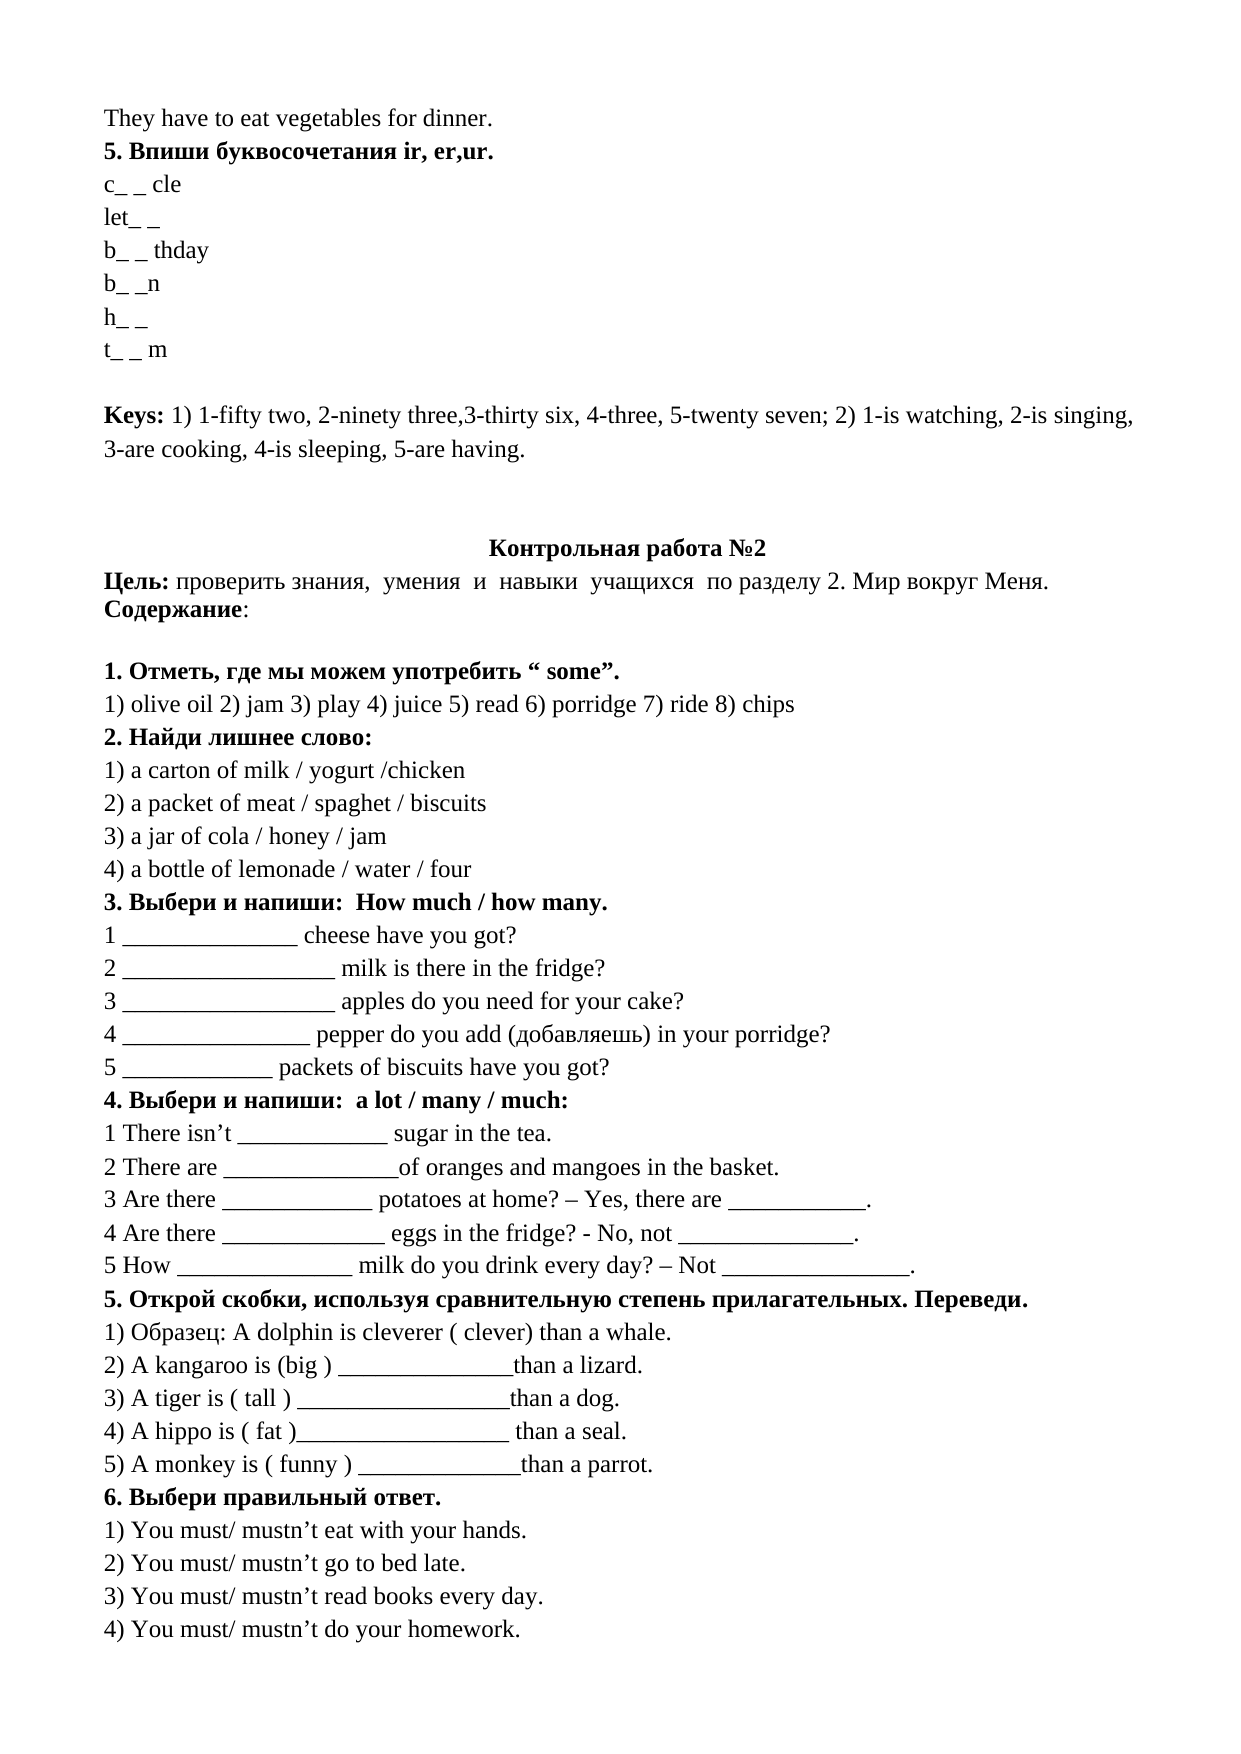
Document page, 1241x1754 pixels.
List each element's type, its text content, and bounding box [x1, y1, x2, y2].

text 5. Впиши буквосочетания ir, er,ur. [103, 136, 1152, 165]
text 3. Выбери и напиши: How much / how many. [103, 887, 1152, 916]
text Содержание: [103, 594, 1152, 623]
text 1 There isn’t ____________ sugar in the tea. [103, 1118, 1152, 1147]
text Keys: 1) 1-fifty two, 2-ninety three,3-thirty six, 4-three, 5-twenty seven; 2) 1-is watching, 2-is singing, 3-are cooking, 4-is sleeping, 5-are having. [103, 401, 1152, 462]
text 2 There are ______________of oranges and mangoes in the basket. [103, 1152, 1152, 1180]
text let_ _ [103, 202, 1152, 231]
text 4. Выбери и напиши: a lot / many / much: [103, 1086, 1152, 1114]
text They have to eat vegetables for dinner. [103, 103, 1152, 132]
text 5. Открой скобки, используя сравнительную степень прилагательных. Переведи. [103, 1284, 1152, 1312]
text 1. Отметь, где мы можем употребить “ some”. [103, 656, 1152, 685]
text 2) a packet of meat / spaghet / biscuits [103, 788, 1152, 817]
text 4 _______________ pepper do you add (добавляешь) in your porridge? [103, 1019, 1152, 1048]
text t_ _ m [103, 334, 1152, 363]
text 1) Образец: A dolphin is cleverer ( clever) than a whale. [103, 1317, 1152, 1345]
text 2) You must/ mustn’t go to bed late. [103, 1548, 1152, 1577]
text 6. Выбери правильный ответ. [103, 1482, 1152, 1511]
text 5) A monkey is ( funny ) _____________than a parrot. [103, 1449, 1152, 1477]
text 3) a jar of cola / honey / jam [103, 821, 1152, 850]
text 2 _________________ milk is there in the fridge? [103, 953, 1152, 982]
text 1) a carton of milk / yogurt /chicken [103, 755, 1152, 784]
text 2. Найди лишнее слово: [103, 722, 1152, 751]
text b_ _ thday [103, 236, 1152, 264]
text 5 ____________ packets of biscuits have you got? [103, 1052, 1152, 1081]
text 1) You must/ mustn’t eat with your hands. [103, 1515, 1152, 1543]
text 3 Are there ____________ potatoes at home? – Yes, there are ___________. [103, 1184, 1152, 1213]
text 4) You must/ mustn’t do your homework. [103, 1614, 1152, 1643]
text Контрольная работа №2 [103, 533, 1152, 561]
text h_ _ [103, 302, 1152, 330]
text b_ _n [103, 268, 1152, 297]
text 3) A tiger is ( tall ) _________________than a dog. [103, 1383, 1152, 1411]
text 3 _________________ apples do you need for your cake? [103, 986, 1152, 1015]
text c_ _ cle [103, 169, 1152, 198]
text 2) A kangaroo is (big ) ______________than a lizard. [103, 1350, 1152, 1378]
text 4) a bottle of lemonade / water / four [103, 854, 1152, 883]
text Цель: проверить знания, умения и навыки учащихся по разделу 2. Мир вокруг Меня. [103, 566, 1152, 594]
text 4) A hippo is ( fat )_________________ than a seal. [103, 1416, 1152, 1444]
text 3) You must/ mustn’t read books every day. [103, 1581, 1152, 1609]
text 4 Are there _____________ eggs in the fridge? - No, not ______________. [103, 1218, 1152, 1246]
text 1 ______________ cheese have you got? [103, 920, 1152, 949]
text 5 How ______________ milk do you drink every day? – Not _______________. [103, 1251, 1152, 1279]
text 1) olive oil 2) jam 3) play 4) juice 5) read 6) porridge 7) ride 8) chips [103, 689, 1152, 718]
